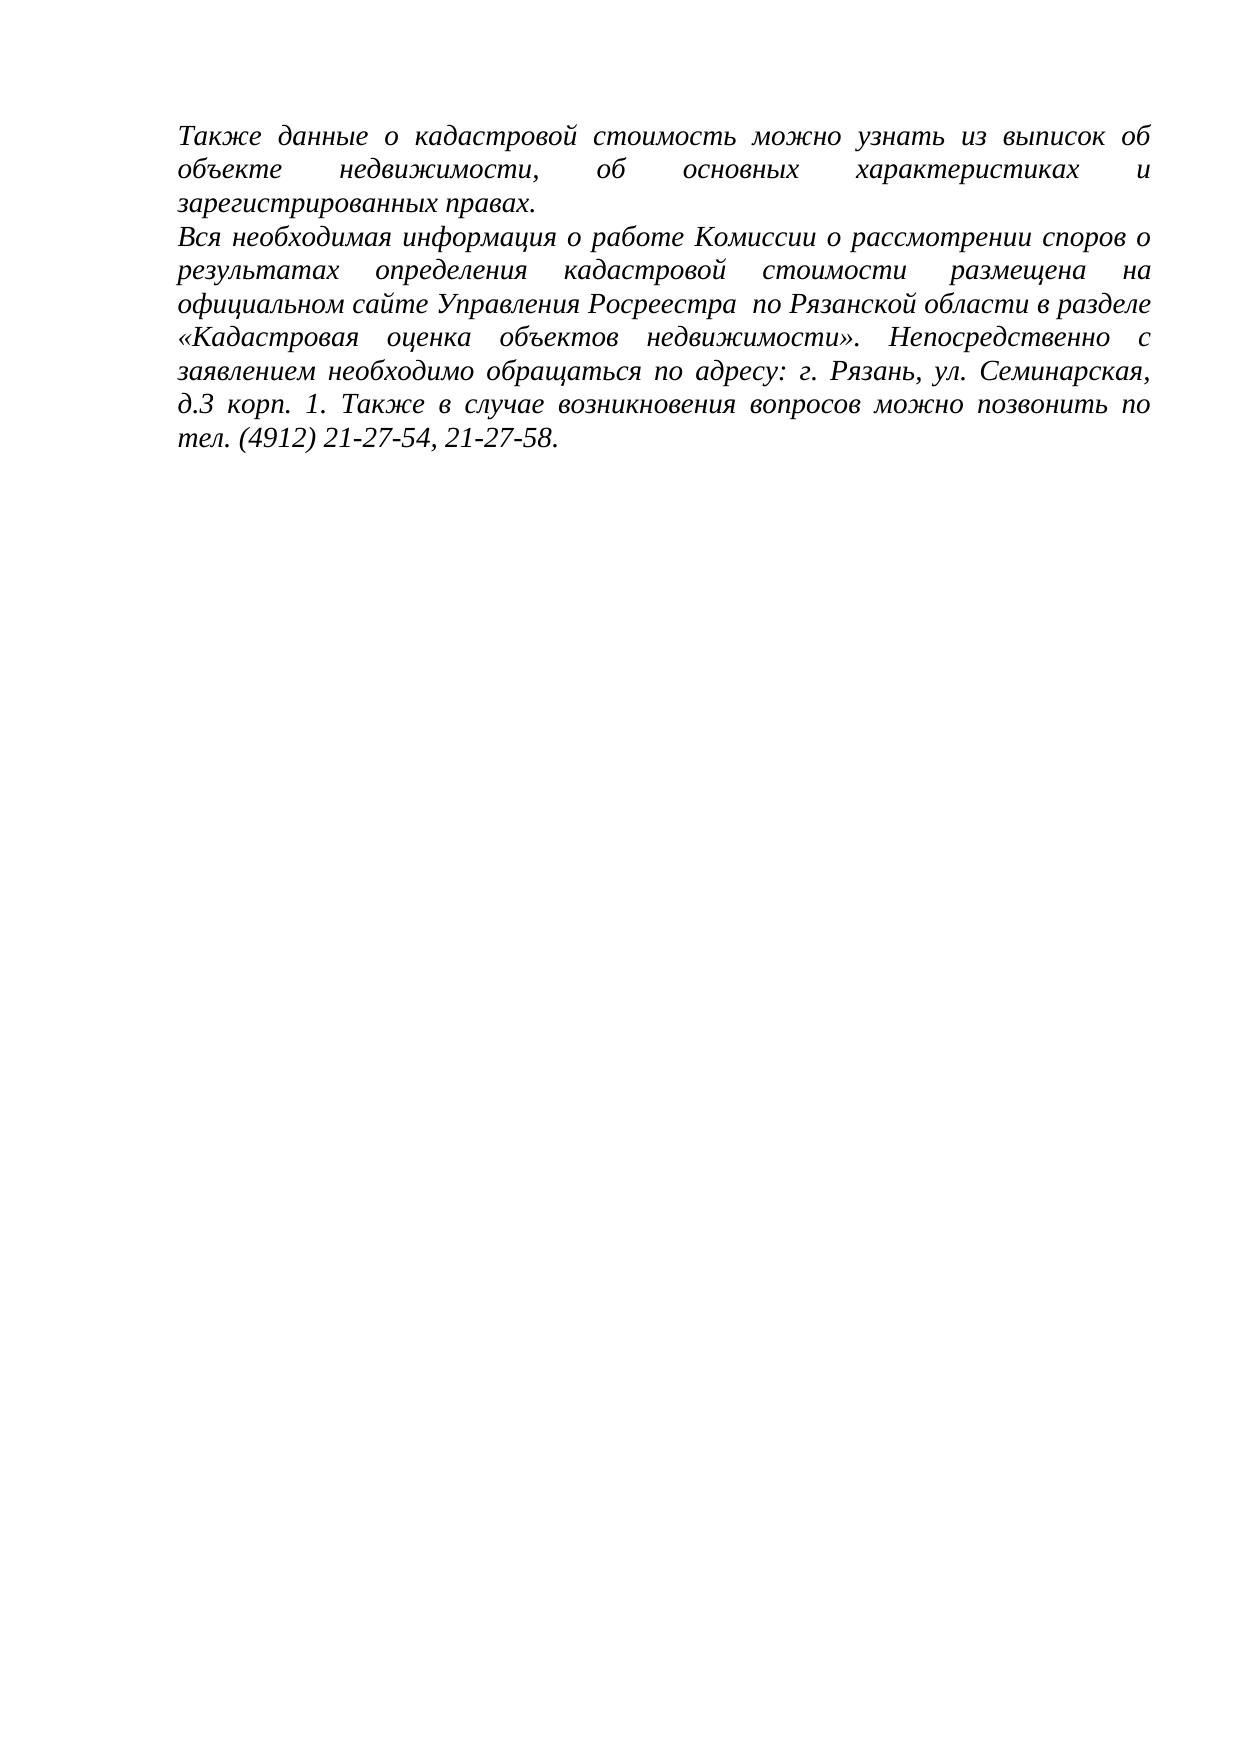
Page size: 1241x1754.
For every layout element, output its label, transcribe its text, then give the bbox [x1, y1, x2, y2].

text Вся необходимая информация о работе Комиссии о рассмотрении споров о результатах определения кадастровой стоимости размещена на официальном сайте Управления Росреестра по Рязанской области в разделе «Кадастровая оценка объектов недвижимости». Непосредственно с заявлением необходимо обращаться по адресу: г. Рязань, ул. Семинарская, д.3 корп. 1. Также в случае возникновения вопросов можно позвонить по тел. (4912) 21-27-54, 21-27-58. [177, 219, 1152, 453]
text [177, 118, 1152, 219]
